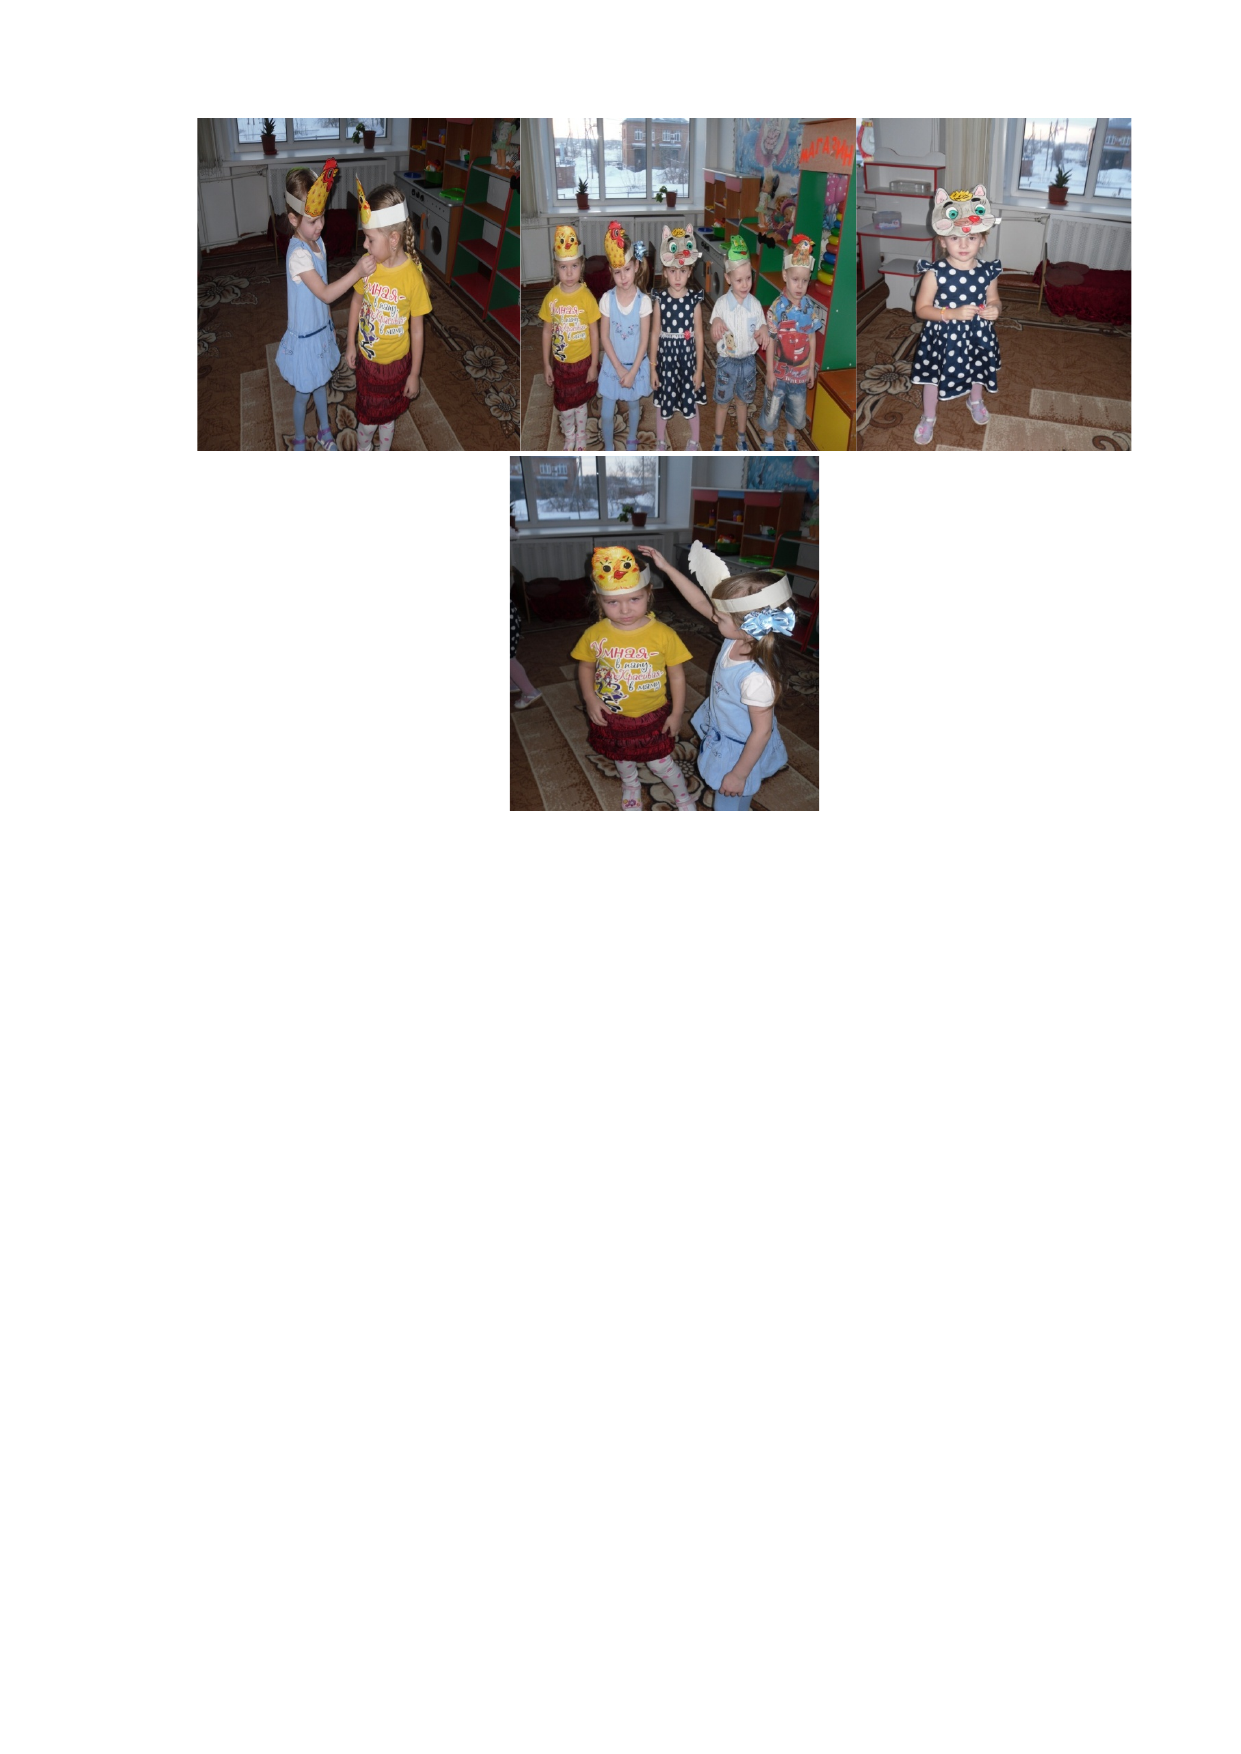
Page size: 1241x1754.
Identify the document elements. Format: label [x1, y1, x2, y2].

picture [509, 456, 820, 811]
picture [197, 118, 1132, 451]
